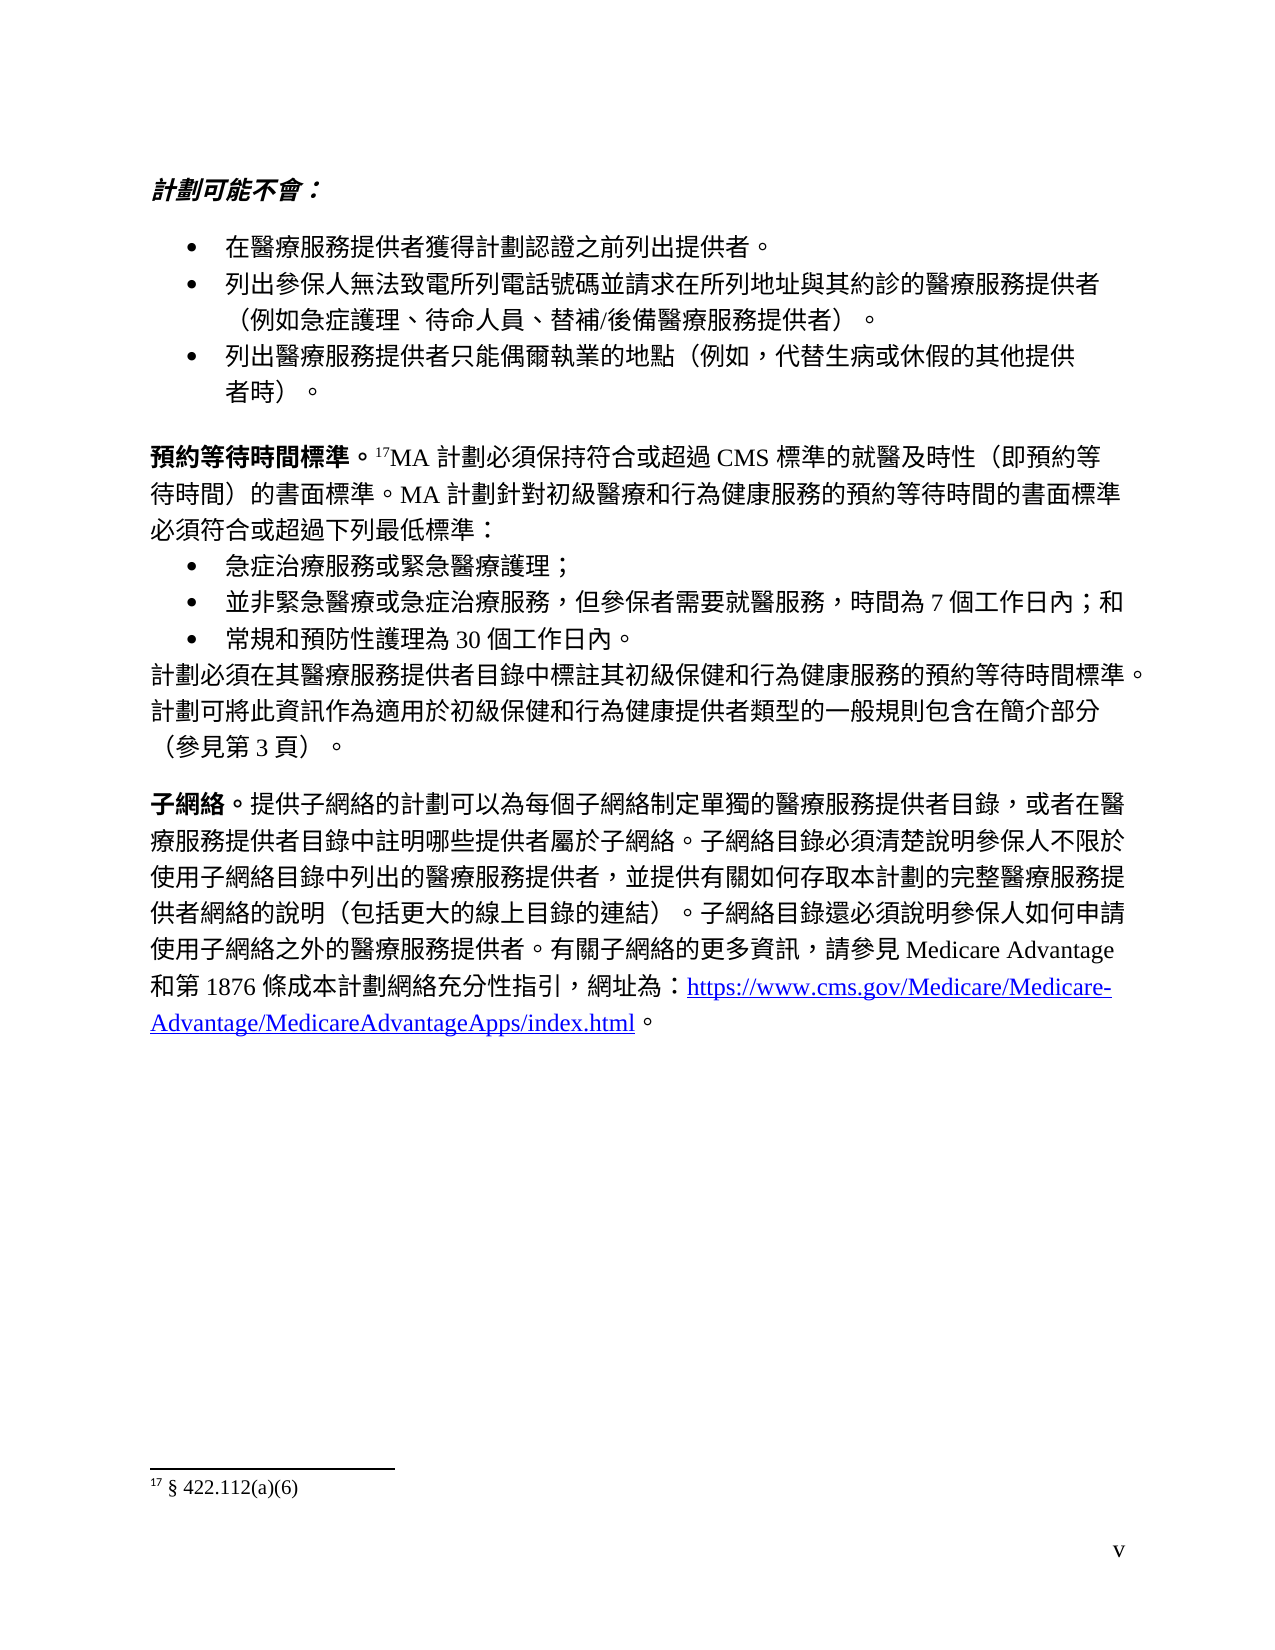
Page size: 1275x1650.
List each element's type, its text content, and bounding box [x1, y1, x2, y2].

list 列出醫療服務提供者只能偶爾執業的地點（例如，代替生病或休假的其他提供者時）。 [187, 337, 1097, 409]
text 計劃必須在其醫療服務提供者目錄中標註其初級保健和行為健康服務的預約等待時間標準。計劃可將此資訊作為適用於初級保健和行為健康提供者類型的一般規則包含在簡介部分（參見第 3 頁）。 [150, 655, 1125, 764]
text 計劃可能不會： [150, 171, 1125, 207]
text 子網絡。提供子網絡的計劃可以為每個子網絡制定單獨的醫療服務提供者目錄，或者在醫療服務提供者目錄中註明哪些提供者屬於子網絡。子網絡目錄必須清楚說明參保人不限於使用子網絡目錄中列出的醫療服務提供者，並提供有關如何存取本計劃的完整醫療服務提供者網絡的說明（包括更大的線上目錄的連結）。子網絡目錄還必須說明參保人如何申請使用子網絡之外的醫療服務提供者。有關子網絡的更多資訊，請參見 Medicare Advantage 和第 1876 條成本計劃網絡充分性指引，網址為：https://www.cms.gov/Medicare/Medicare-Advantage/MedicareAdvantageApps/index.html。 [150, 785, 1125, 1039]
list 急症治療服務或緊急醫療護理； [187, 547, 1125, 583]
text 預約等待時間標準。MA 計劃必須保持符合或超過 CMS 標準的就醫及時性（即預約等待時間）的書面標準。MA 計劃針對初級醫療和行為健康服務的預約等待時間的書面標準必須符合或超過下列最低標準： [150, 438, 1125, 547]
list 常規和預防性護理為 30 個工作日內。 [187, 619, 1125, 655]
list 並非緊急醫療或急症治療服務，但參保者需要就醫服務，時間為 7 個工作日內；和 [187, 583, 1125, 619]
list 在醫療服務提供者獲得計劃認證之前列出提供者。 [187, 228, 1125, 264]
list 列出參保人無法致電所列電話號碼並請求在所列地址與其約診的醫療服務提供者（例如急症護理、待命人員、替補/後備醫療服務提供者）。 [187, 264, 1125, 337]
